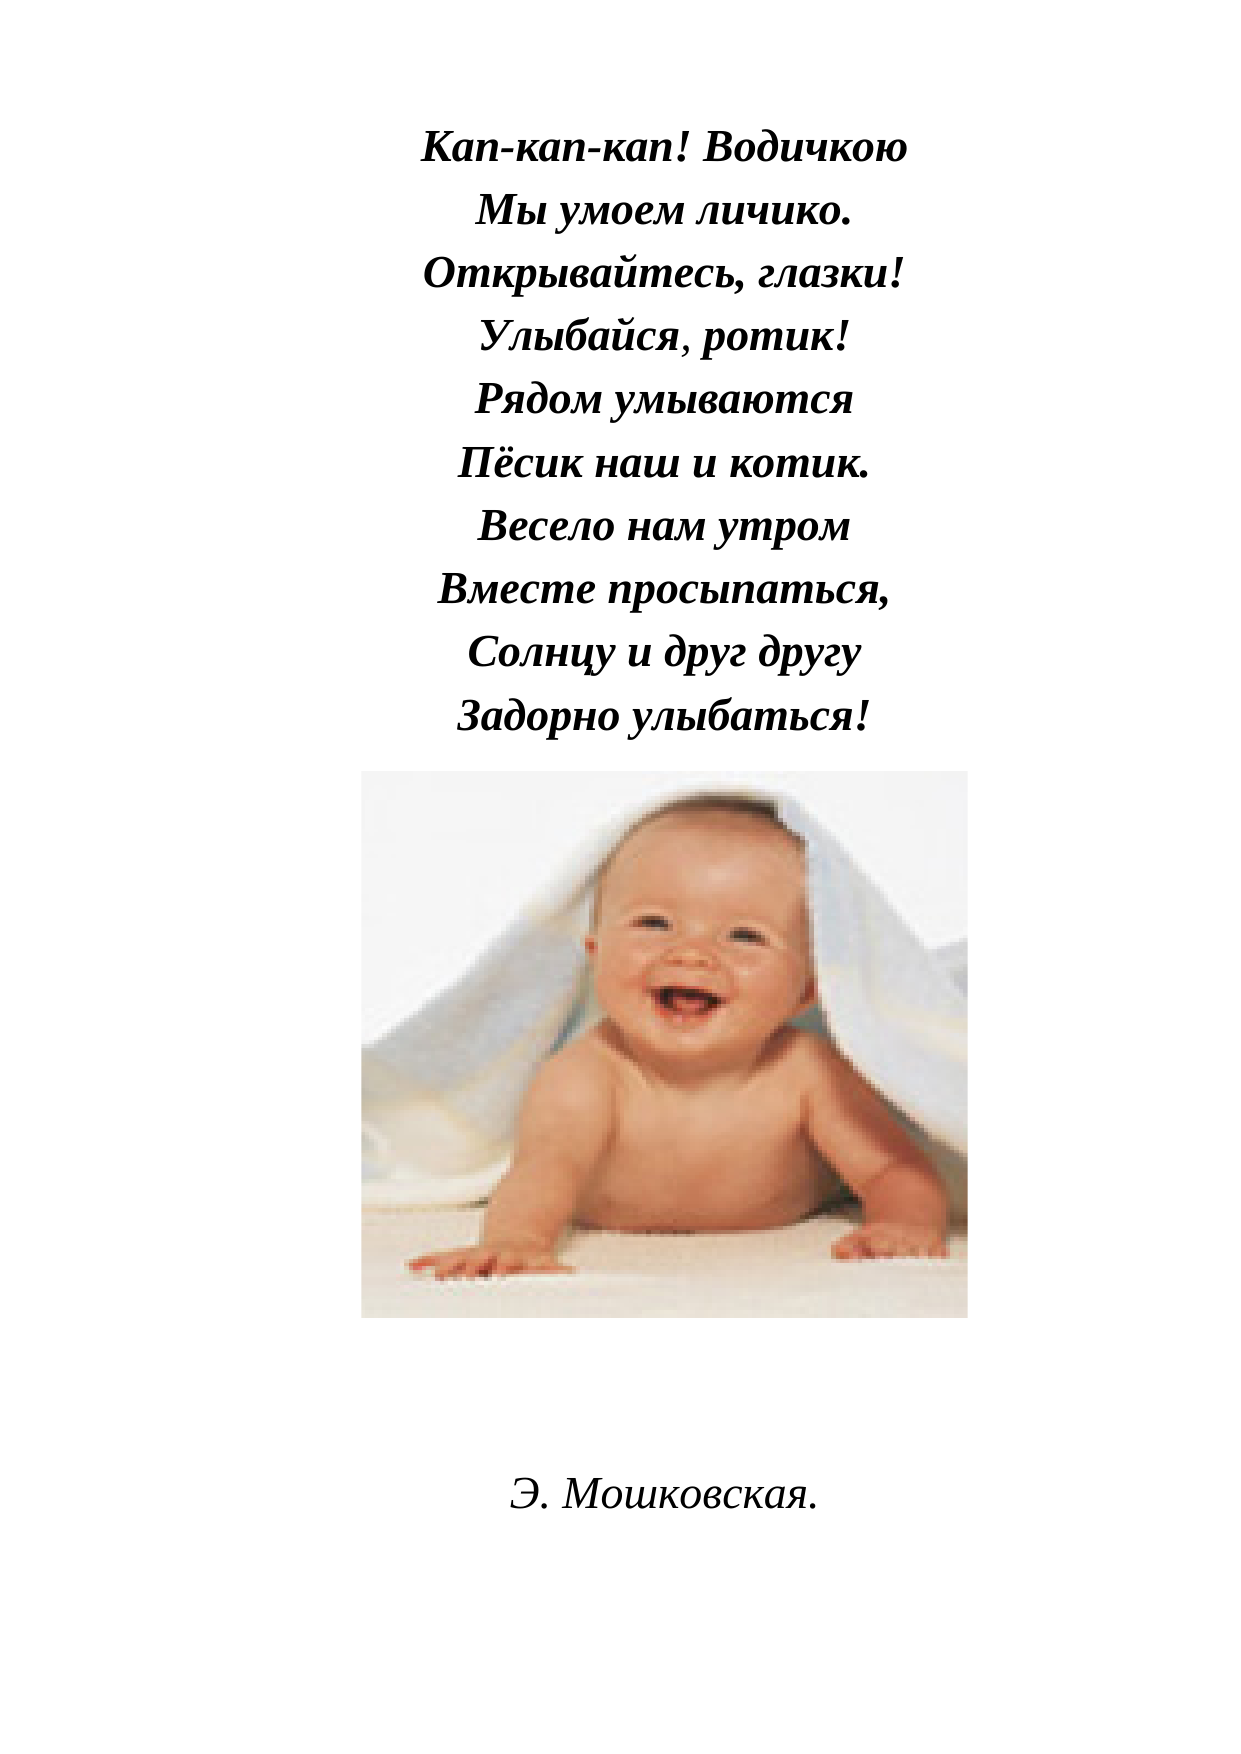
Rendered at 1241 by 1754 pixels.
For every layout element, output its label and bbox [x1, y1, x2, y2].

text [177, 118, 1152, 740]
text [177, 1465, 1152, 1581]
picture [361, 771, 968, 1318]
